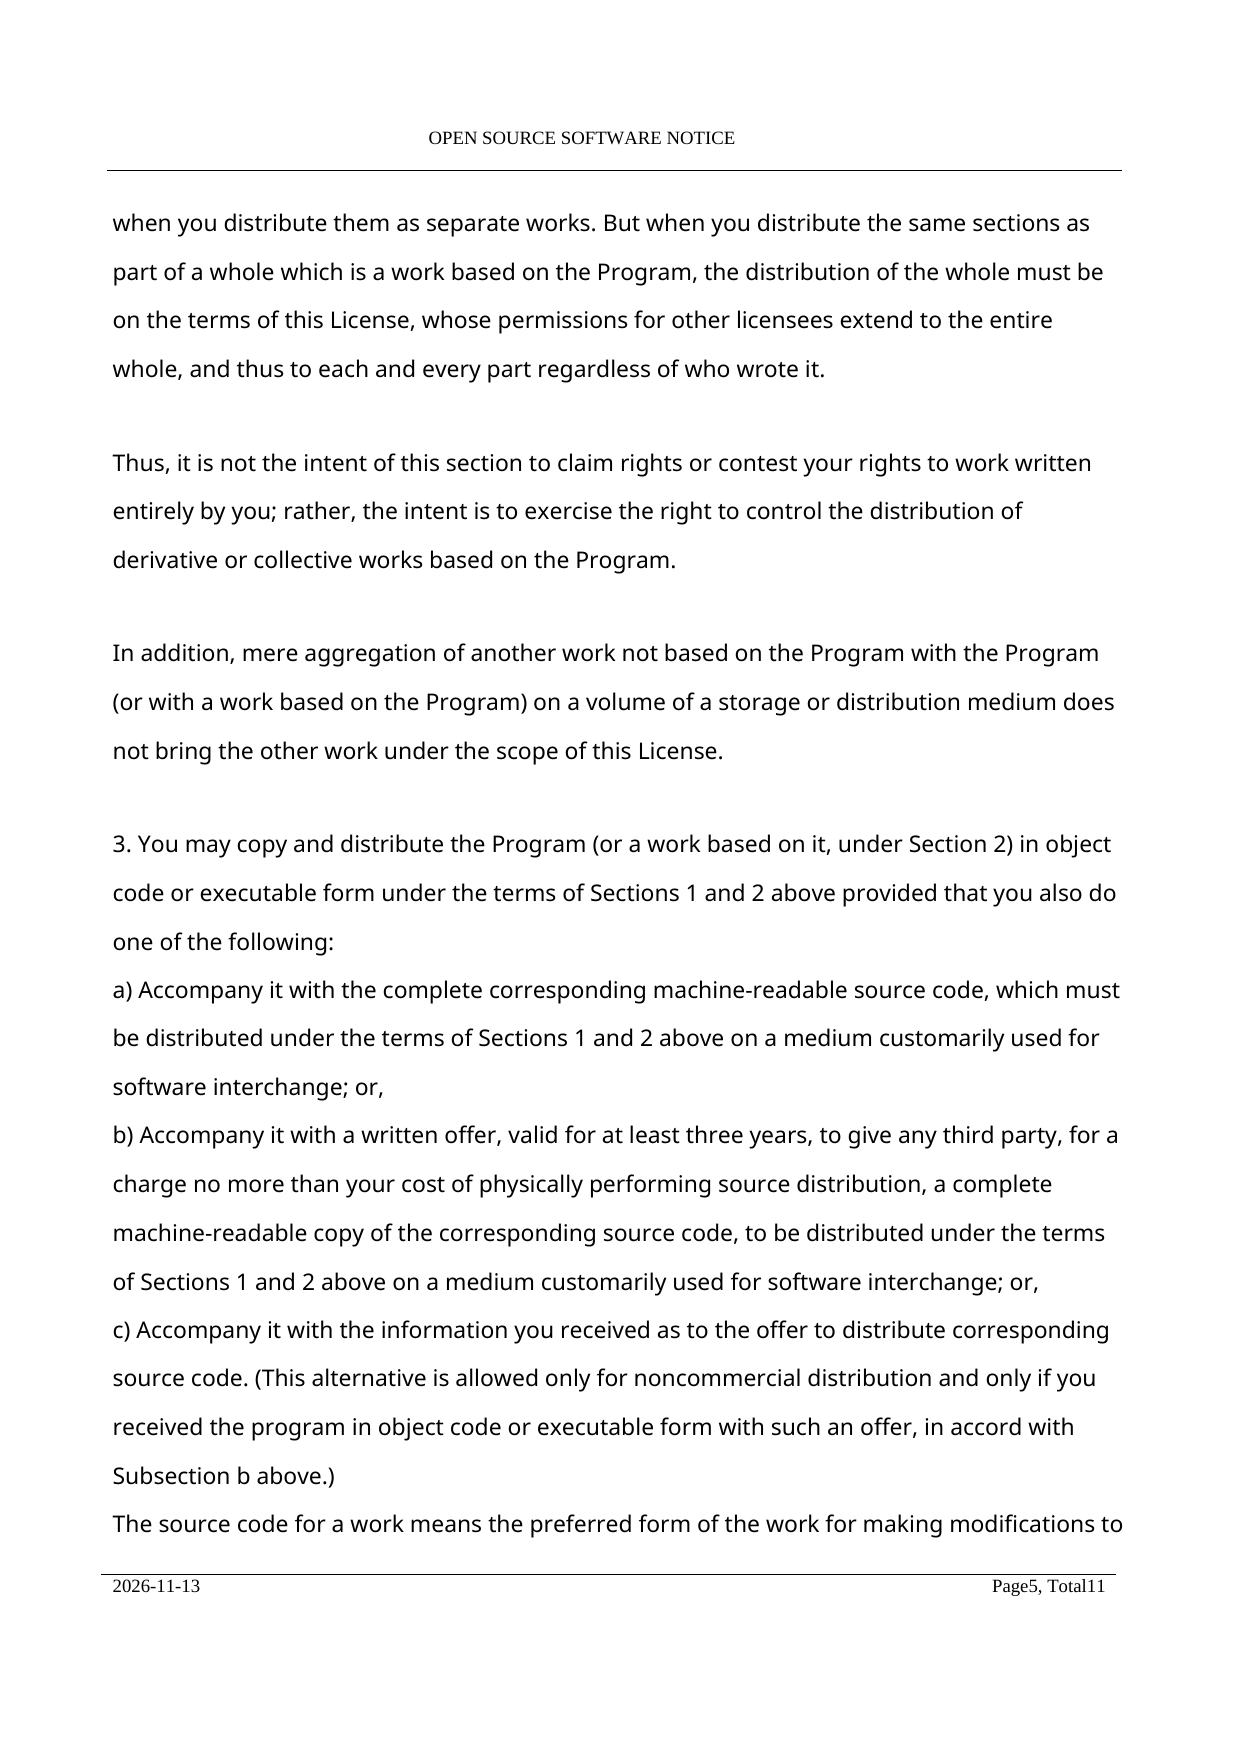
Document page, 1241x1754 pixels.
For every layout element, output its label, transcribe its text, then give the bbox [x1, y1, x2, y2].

text b) Accompany it with a written offer, valid for at least three years, to give any third party, for a charge no more than your cost of physically performing source distribution, a complete machine-readable copy of the corresponding source code, to be distributed under the terms of Sections 1 and 2 above on a medium customarily used for software interchange; or, [112, 1118, 1128, 1297]
text a) Accompany it with the complete corresponding machine-readable source code, which must be distributed under the terms of Sections 1 and 2 above on a medium customarily used for software interchange; or, [112, 973, 1128, 1103]
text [112, 1507, 1128, 1540]
text 3. You may copy and distribute the Program (or a work based on it, under Section 2) in object code or executable form under the terms of Sections 1 and 2 above provided that you also do one of the following: [112, 827, 1128, 957]
text c) Accompany it with the information you received as to the offer to distribute corresponding source code. (This alternative is allowed only for noncommercial distribution and only if you received the program in object code or executable form with such an offer, in accord with Subsection b above.) [112, 1313, 1128, 1492]
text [112, 206, 1128, 385]
text In addition, mere aggregation of another work not based on the Program with the Program (or with a work based on the Program) on a volume of a storage or distribution medium does not bring the other work under the scope of this License. [112, 637, 1128, 767]
text Thus, it is not the intent of this section to claim rights or contest your rights to work written entirely by you; rather, the intent is to exercise the right to control the distribution of derivative or collective works based on the Program. [112, 446, 1128, 576]
